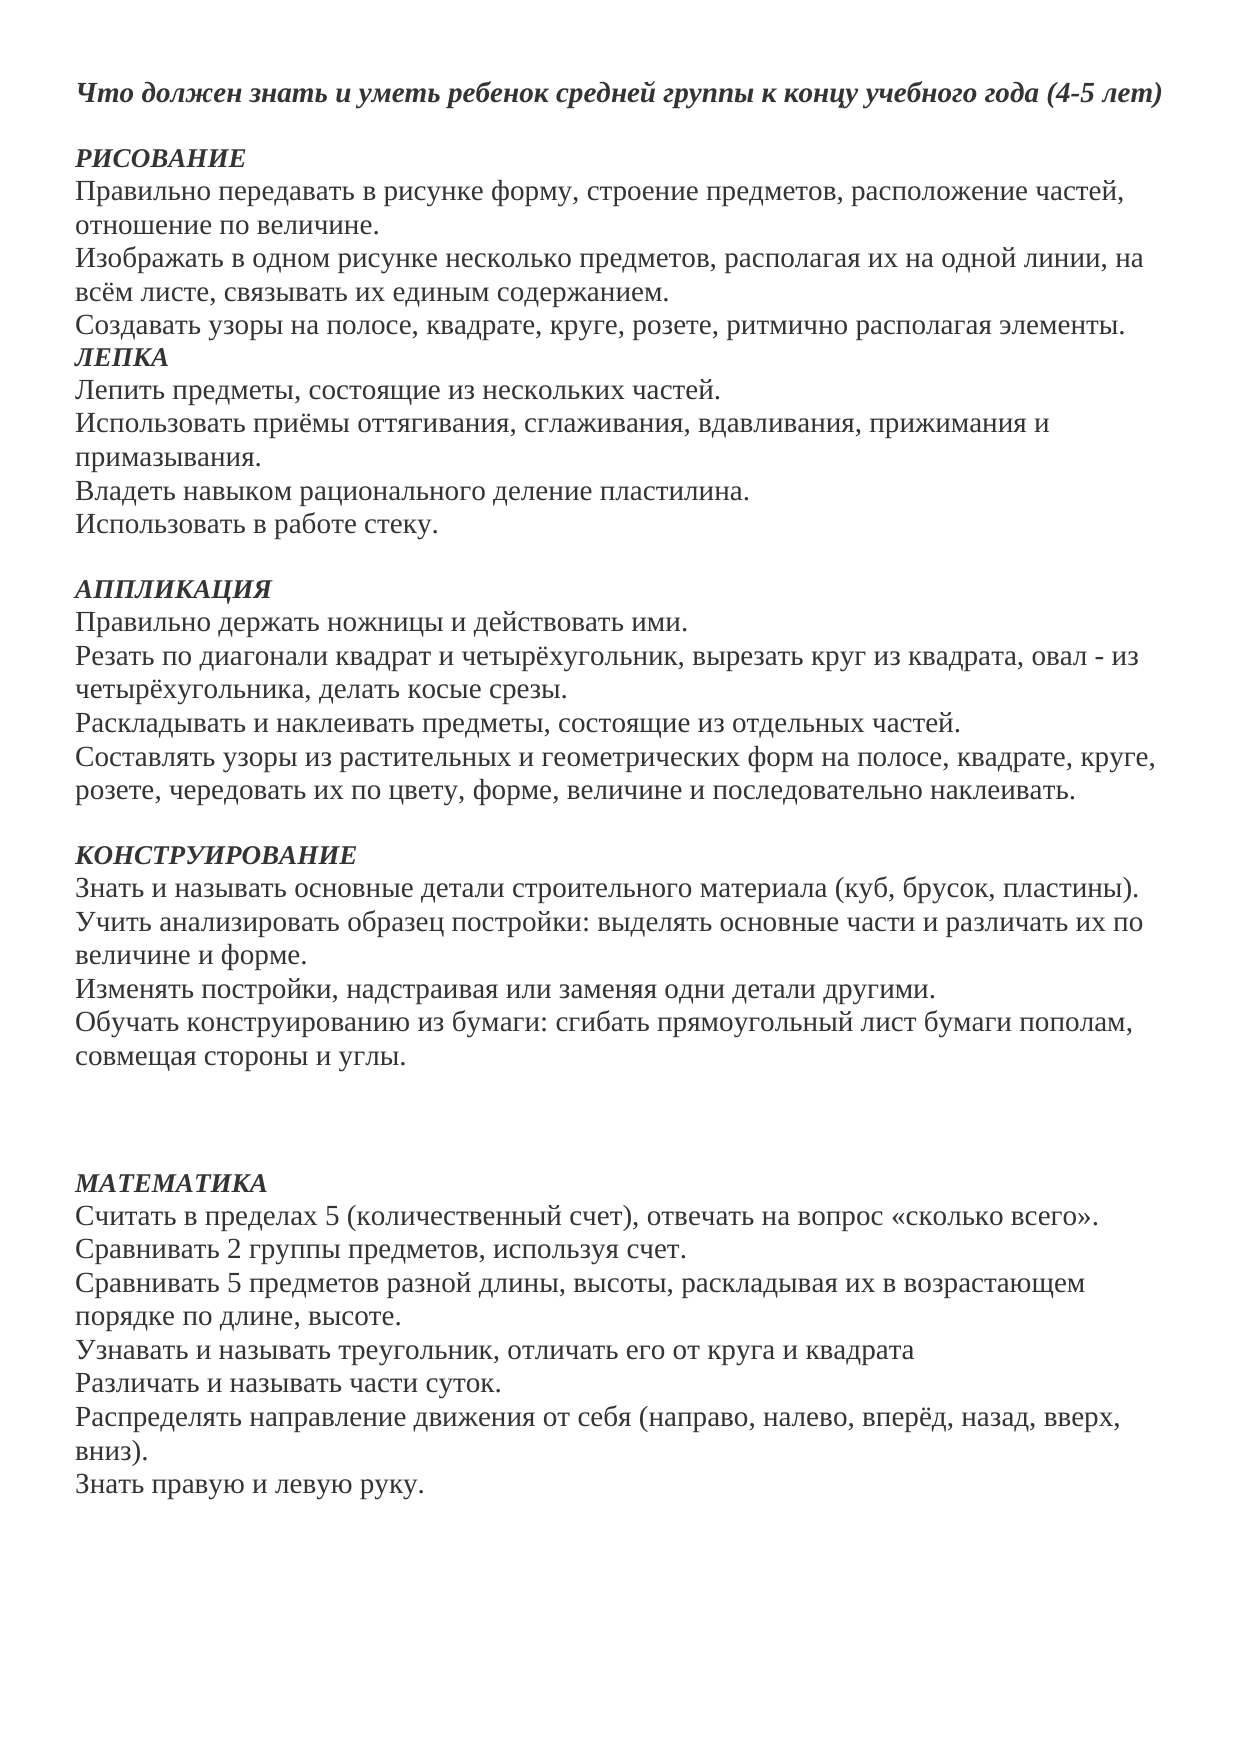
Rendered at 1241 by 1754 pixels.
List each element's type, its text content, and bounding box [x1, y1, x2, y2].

text Что должен знать и уметь ребенок средней группы к концу учебного года (4-5 лет) РИСОВАНИЕ Правильно передавать в рисунке форму, строение предметов, расположение частей, отношение по величине. Изображать в одном рисунке несколько предметов, располагая их на одной линии, на всём листе, связывать их единым содержанием. Создавать узоры на полосе, квадрате, круге, розете, ритмично располагая элементы. ЛЕПКА Лепить предметы, состоящие из нескольких частей. Использовать приёмы оттягивания, сглаживания, вдавливания, прижимания и примазывания. [75, 75, 1165, 473]
text Владеть навыком рационального деление пластилина. Использовать в работе стеку. АППЛИКАЦИЯ Правильно держать ножницы и действовать ими. Резать по диагонали квадрат и четырёхугольник, вырезать круг из квадрата, овал - из четырёхугольника, делать косые срезы. Раскладывать и наклеивать предметы, состоящие из отдельных частей. Составлять узоры из растительных и геометрических форм на полосе, квадрате, круге, розете, чередовать их по цвету, форме, величине и последовательно наклеивать. КОНСТРУИРОВАНИЕ Знать и называть основные детали строительного материала (куб, брусок, пластины). Учить анализировать образец постройки: выделять основные части и различать их по величине и форме. Изменять постройки, надстраивая или заменяя одни детали другими. Обучать конструированию из бумаги: сгибать прямоугольный лист бумаги пополам, совмещая стороны и углы. [75, 473, 1165, 1100]
text МАТЕМАТИКА Считать в пределах 5 (количественный счет), отвечать на вопрос «сколько всего». Сравнивать 2 группы предметов, используя счет. Сравнивать 5 предметов разной длины, высоты, раскладывая их в возрастающем порядке по длине, высоте. Узнавать и называть треугольник, отличать его от круга и квадрата Различать и называть части суток. Распределять направление движения от себя (направо, налево, вперёд, назад, вверх, вниз). [75, 1133, 1165, 1466]
text Знать правую и левую руку. [75, 1466, 1165, 1500]
